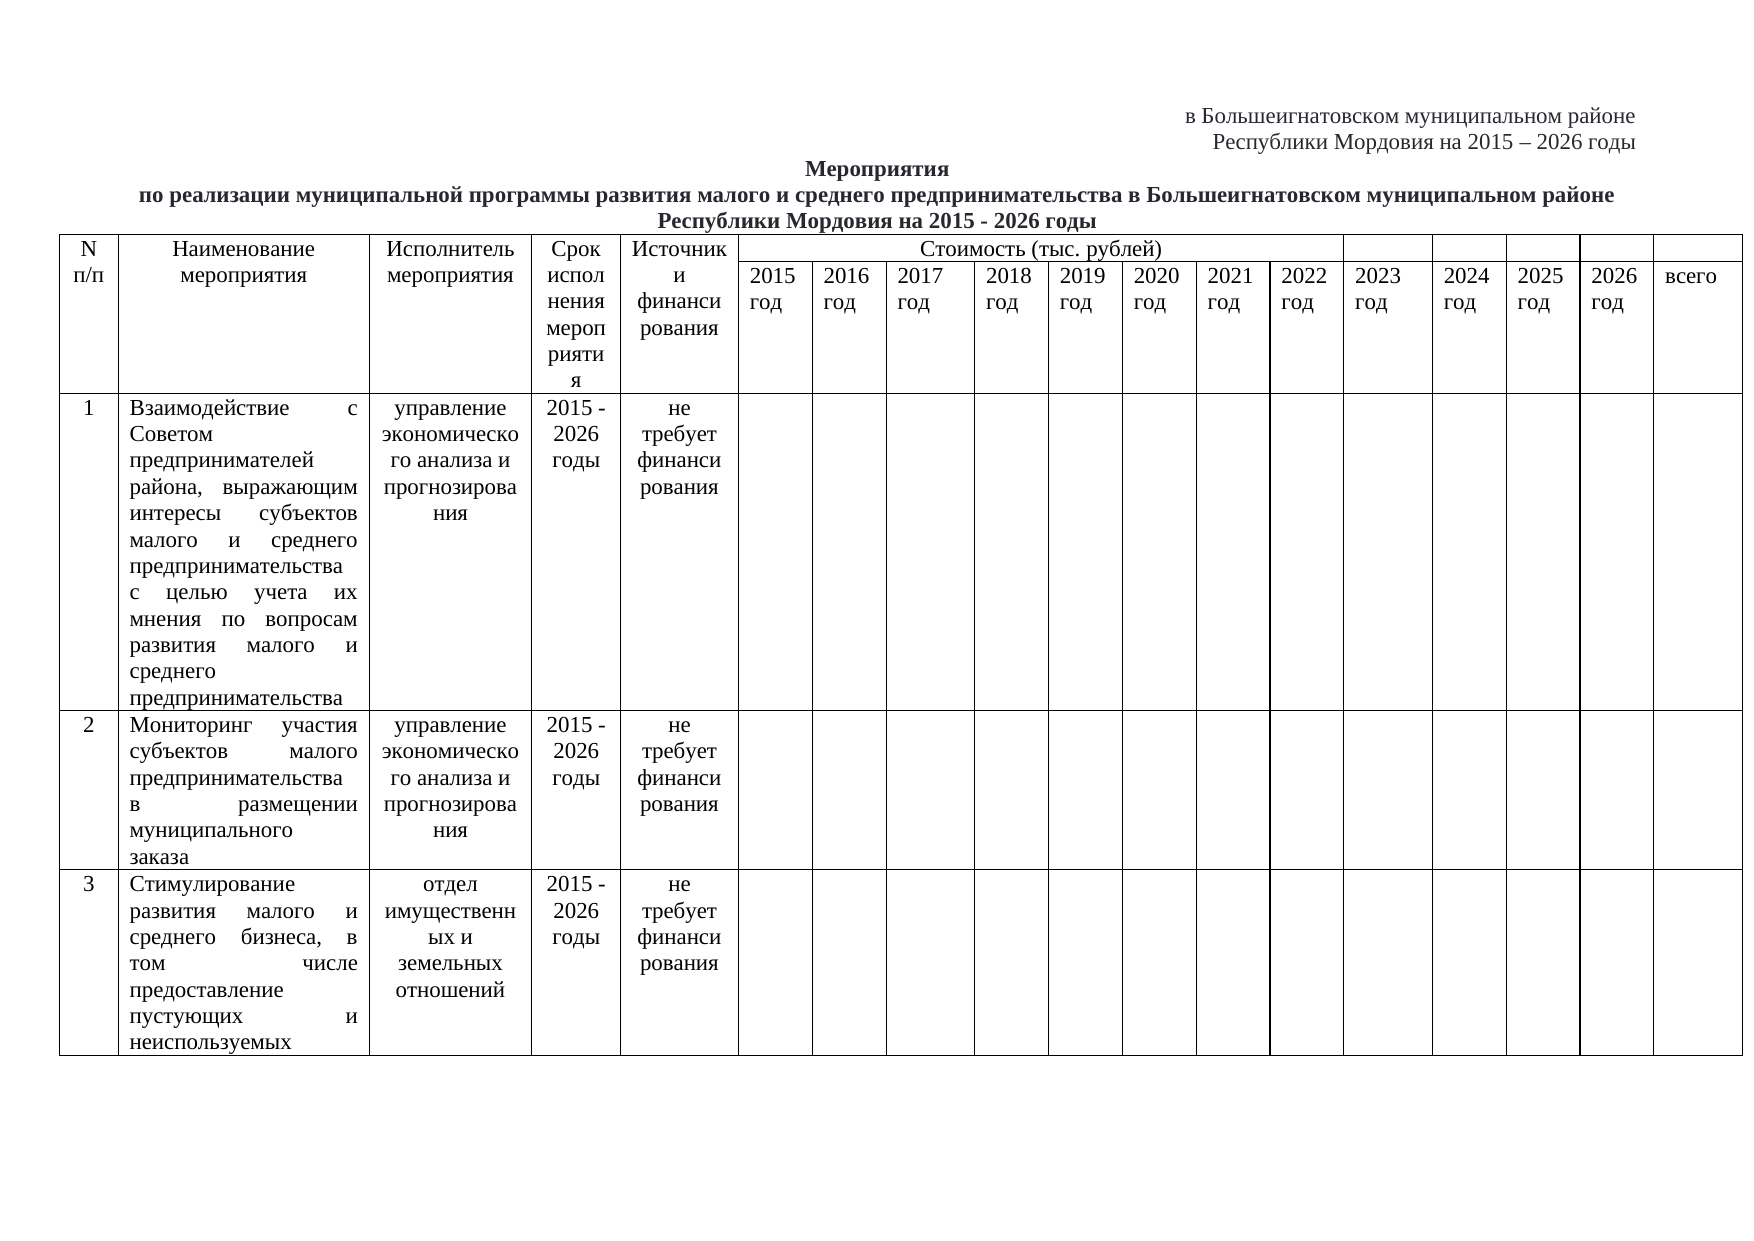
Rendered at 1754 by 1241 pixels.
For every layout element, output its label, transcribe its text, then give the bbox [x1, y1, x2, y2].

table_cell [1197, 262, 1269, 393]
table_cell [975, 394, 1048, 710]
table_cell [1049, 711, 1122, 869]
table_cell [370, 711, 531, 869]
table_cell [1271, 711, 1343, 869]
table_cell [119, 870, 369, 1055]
text Республики Мордовия на 2015 – 2026 годы [118, 128, 1636, 154]
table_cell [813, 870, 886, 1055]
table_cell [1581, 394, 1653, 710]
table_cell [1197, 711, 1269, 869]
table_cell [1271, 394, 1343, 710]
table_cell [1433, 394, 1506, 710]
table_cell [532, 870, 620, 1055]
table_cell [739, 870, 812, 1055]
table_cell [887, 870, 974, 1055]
text в Большеигнатовском муниципальном районе [118, 102, 1636, 128]
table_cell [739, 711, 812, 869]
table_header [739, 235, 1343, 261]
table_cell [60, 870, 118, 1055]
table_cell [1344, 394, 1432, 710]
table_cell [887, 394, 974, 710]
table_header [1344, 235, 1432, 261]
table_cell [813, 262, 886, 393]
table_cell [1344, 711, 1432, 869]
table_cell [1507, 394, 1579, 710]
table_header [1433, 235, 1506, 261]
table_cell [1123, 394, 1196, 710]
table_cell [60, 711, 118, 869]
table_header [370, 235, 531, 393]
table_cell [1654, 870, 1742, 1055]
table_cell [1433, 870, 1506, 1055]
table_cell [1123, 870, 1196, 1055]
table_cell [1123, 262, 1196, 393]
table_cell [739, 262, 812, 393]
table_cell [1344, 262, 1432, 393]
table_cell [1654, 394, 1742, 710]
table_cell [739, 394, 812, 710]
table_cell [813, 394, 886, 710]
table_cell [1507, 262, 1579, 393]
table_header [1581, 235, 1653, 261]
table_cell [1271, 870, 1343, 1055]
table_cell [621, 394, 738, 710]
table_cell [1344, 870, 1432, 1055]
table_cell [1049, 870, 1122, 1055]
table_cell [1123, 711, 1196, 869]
subtitle Мероприятия по реализации муниципальной программы развития малого и среднего предпринимательства в Большеигнатовском муниципальном районе Республики Мордовия на 2015 - 2026 годы [118, 154, 1636, 234]
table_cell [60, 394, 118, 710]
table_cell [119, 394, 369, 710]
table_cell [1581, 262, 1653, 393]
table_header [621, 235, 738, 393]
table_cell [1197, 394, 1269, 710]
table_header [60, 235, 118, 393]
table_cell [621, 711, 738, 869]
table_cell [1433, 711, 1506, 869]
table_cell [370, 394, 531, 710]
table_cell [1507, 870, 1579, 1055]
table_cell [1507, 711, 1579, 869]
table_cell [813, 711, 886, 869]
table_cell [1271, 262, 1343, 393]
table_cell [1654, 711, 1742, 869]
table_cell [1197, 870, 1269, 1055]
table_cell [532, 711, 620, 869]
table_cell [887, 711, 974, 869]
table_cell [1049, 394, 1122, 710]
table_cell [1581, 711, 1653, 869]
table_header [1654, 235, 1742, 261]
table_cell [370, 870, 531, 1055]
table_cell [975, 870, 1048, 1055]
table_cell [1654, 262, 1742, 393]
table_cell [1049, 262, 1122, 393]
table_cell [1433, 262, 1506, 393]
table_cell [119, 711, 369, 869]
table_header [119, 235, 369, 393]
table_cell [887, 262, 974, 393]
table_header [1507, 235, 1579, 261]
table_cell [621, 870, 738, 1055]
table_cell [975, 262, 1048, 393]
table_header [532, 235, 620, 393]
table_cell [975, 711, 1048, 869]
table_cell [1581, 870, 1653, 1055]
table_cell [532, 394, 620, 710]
